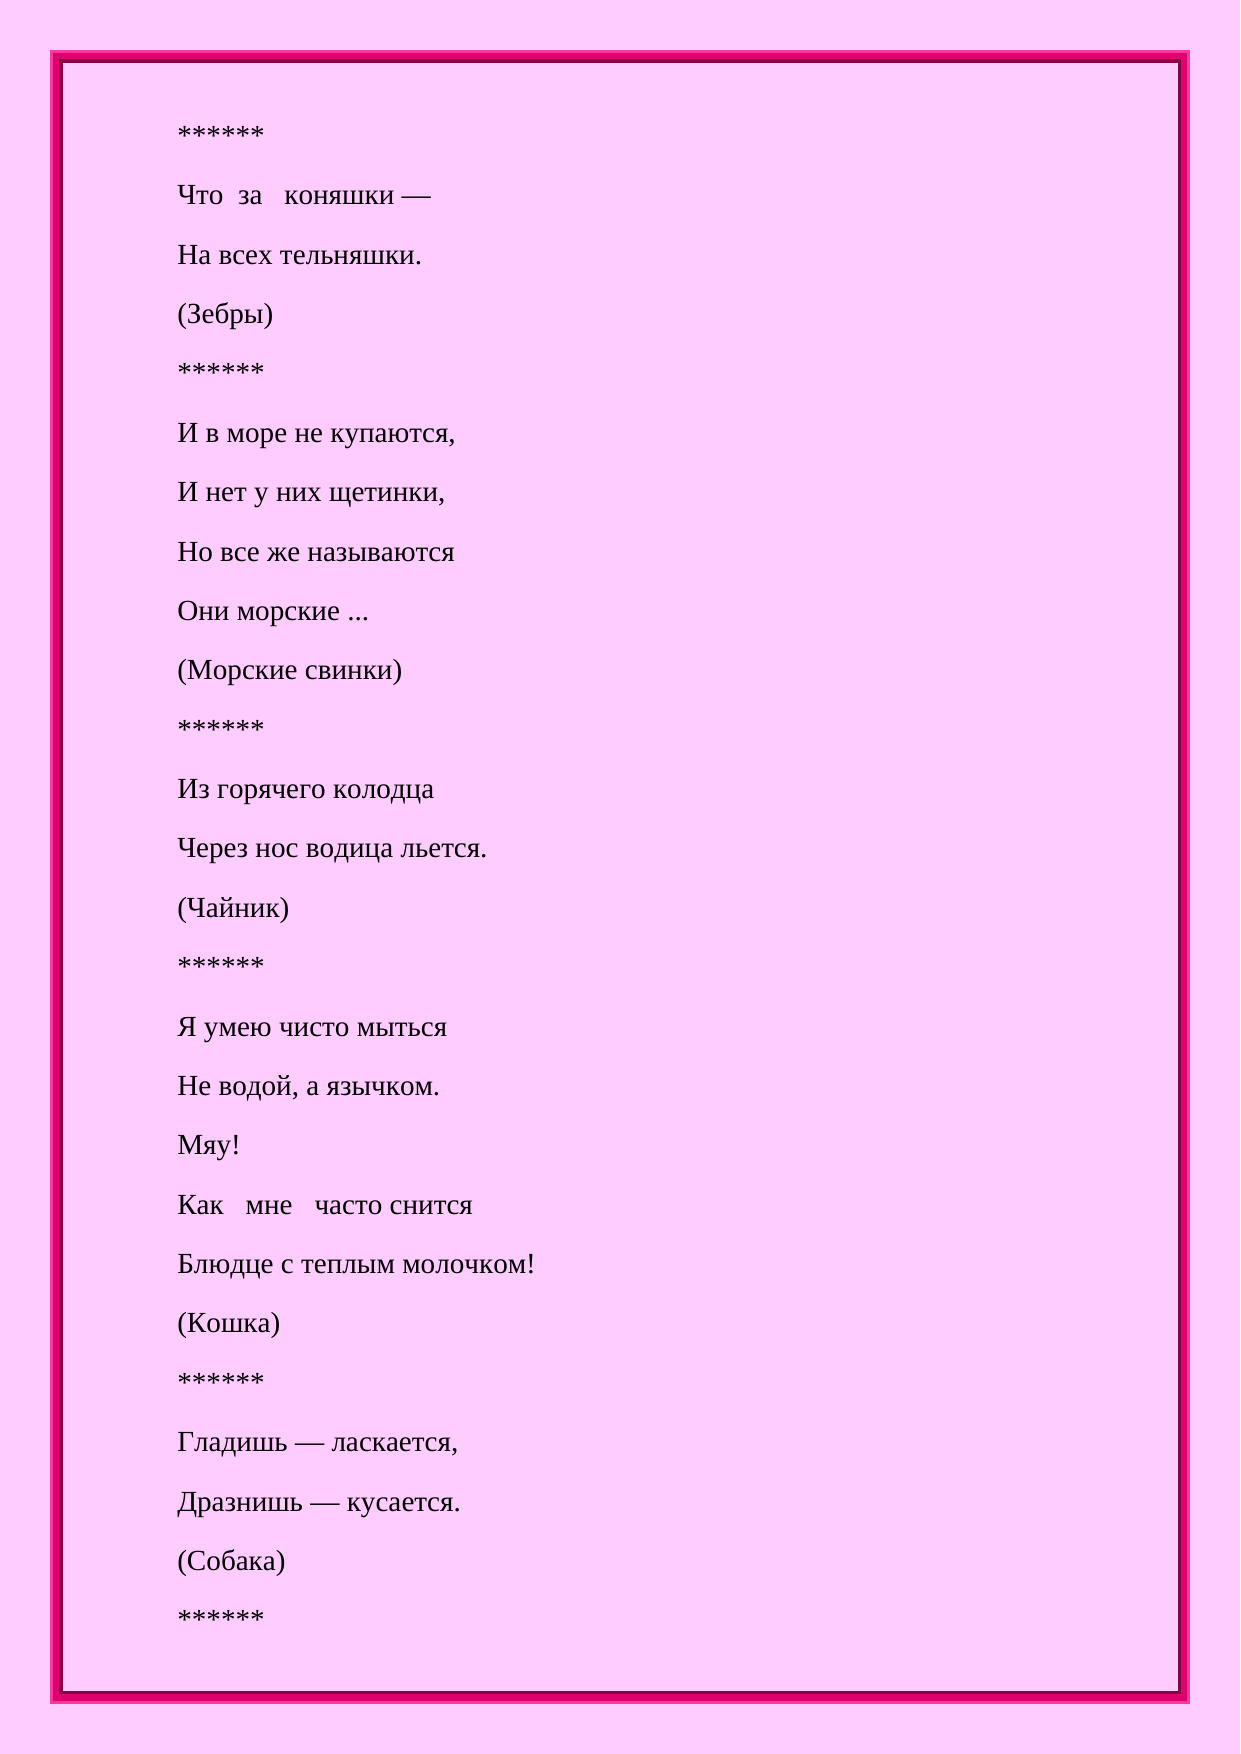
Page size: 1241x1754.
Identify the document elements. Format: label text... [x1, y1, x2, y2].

text Они морские ... [177, 593, 1152, 627]
text ****** [177, 1365, 1152, 1398]
text На всех тельняшки. [177, 237, 1152, 270]
text (Морские свинки) [177, 652, 1152, 686]
text (Чайник) [177, 890, 1152, 923]
text (Кошка) [177, 1306, 1152, 1339]
text И нет у них щетинки, [177, 474, 1152, 508]
text Гладишь — ласкается, [177, 1424, 1152, 1458]
text И в море не купаются, [177, 415, 1152, 448]
text Блюдце с теплым молочком! [177, 1246, 1152, 1280]
text ****** [177, 712, 1152, 745]
text Через нос водица льется. [177, 831, 1152, 864]
text Дразнишь — кусается. [177, 1484, 1152, 1517]
text ****** [177, 949, 1152, 983]
text (Зебры) [177, 296, 1152, 330]
text ****** [177, 1602, 1152, 1636]
text ****** [177, 118, 1152, 152]
text Не водой, а язычком. [177, 1068, 1152, 1102]
text Но все же называются [177, 534, 1152, 567]
text Из горячего колодца [177, 771, 1152, 805]
text ****** [177, 356, 1152, 389]
text Как мне часто снится [177, 1187, 1152, 1220]
text Я умею чисто мыться [177, 1009, 1152, 1042]
text Что за коняшки — [177, 177, 1152, 211]
text Мяу! [177, 1127, 1152, 1161]
text (Собака) [177, 1543, 1152, 1577]
